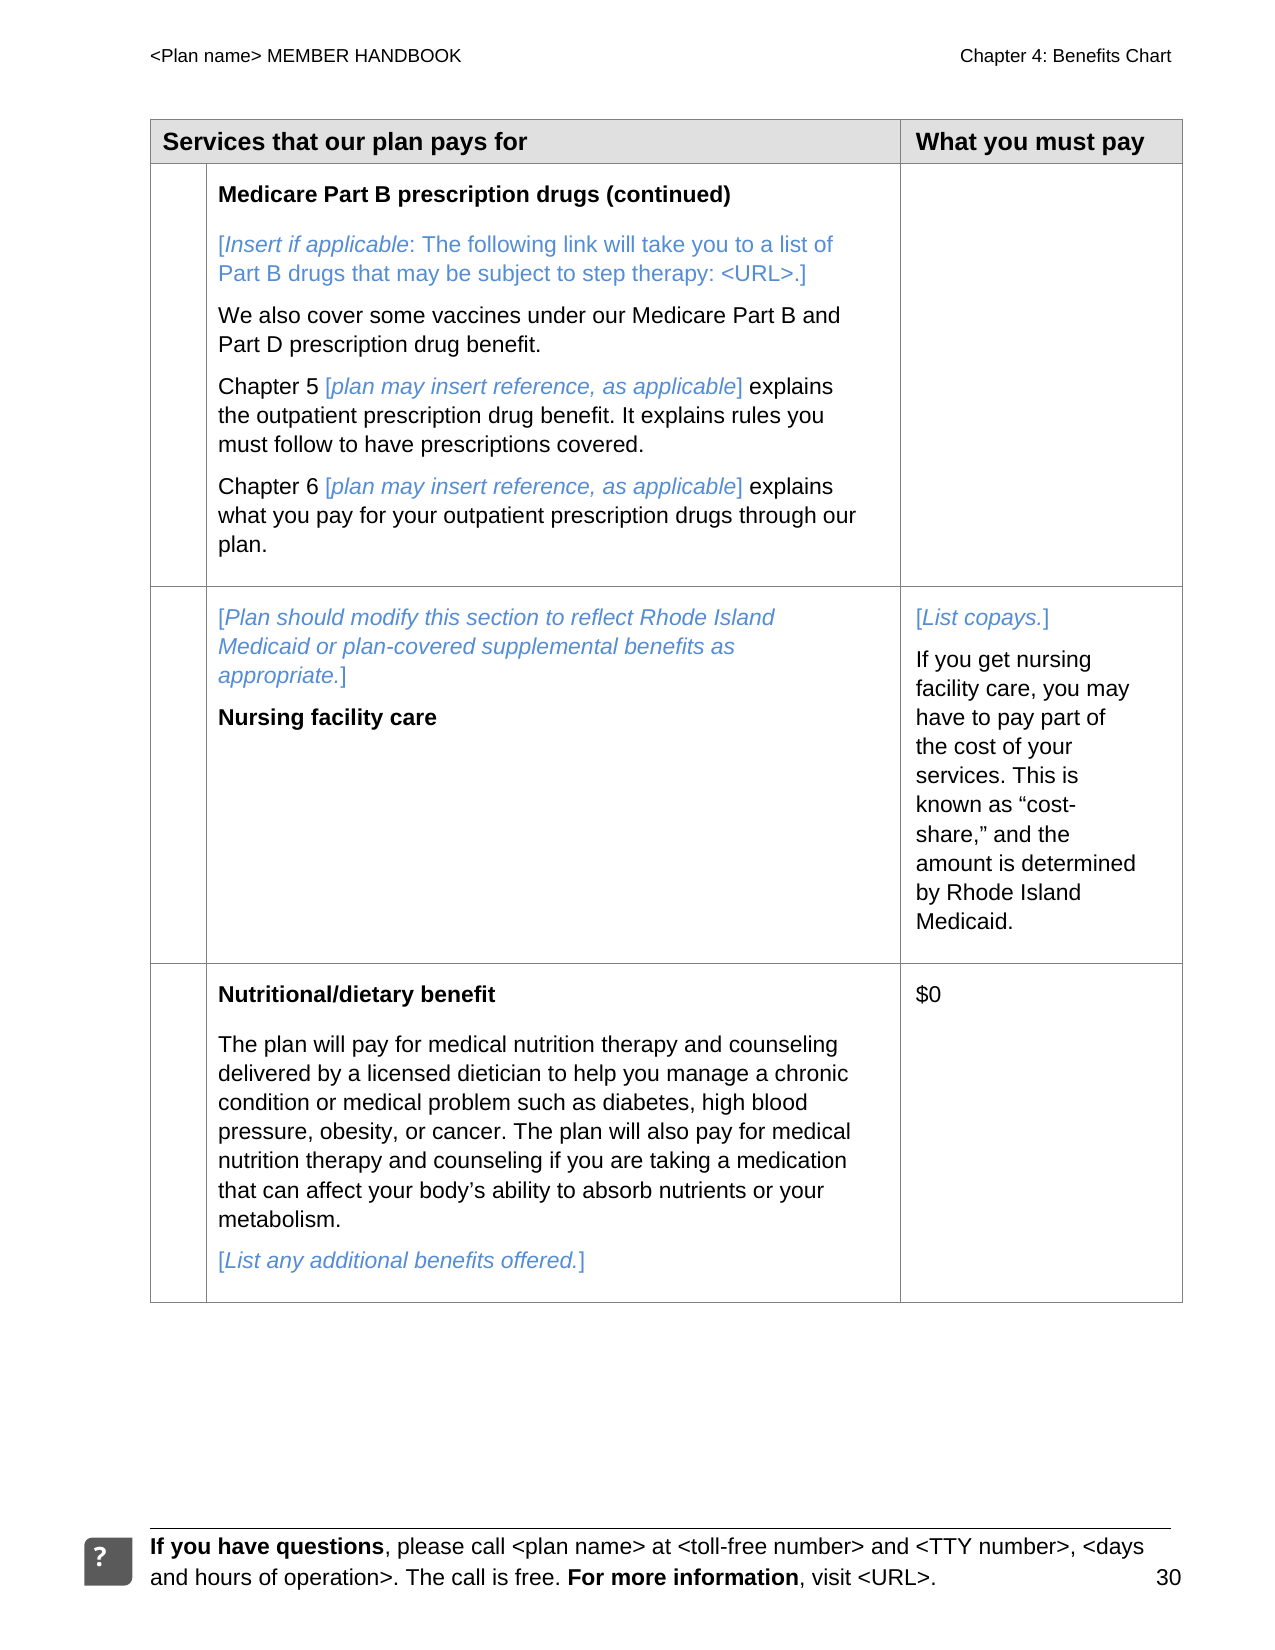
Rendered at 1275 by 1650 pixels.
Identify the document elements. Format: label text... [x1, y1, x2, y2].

table_cell [Plan should modify this section to reflect Rhode Island Medicaid or plan-covered supplemental benefits as appropriate.] Nursing facility care [207, 587, 900, 963]
table_cell Medicare Part B prescription drugs (continued) [Insert if applicable: The following link will take you to a list of Part B drugs that may be subject to step therapy: <URL>.] We also cover some vaccines under our Medicare Part B and Part D prescription drug benefit. Chapter 5 [plan may insert reference, as applicable] explains the outpatient prescription drug benefit. It explains rules you must follow to have prescriptions covered. Chapter 6 [plan may insert reference, as applicable] explains what you pay for your outpatient prescription drugs through our plan. [207, 164, 900, 586]
table_header What you must pay [901, 120, 1182, 163]
table_header Services that our plan pays for [151, 120, 900, 163]
table_cell [151, 964, 206, 1302]
table_cell [151, 587, 206, 963]
table_cell Nutritional/dietary benefit The plan will pay for medical nutrition therapy and counseling delivered by a licensed dietician to help you manage a chronic condition or medical problem such as diabetes, high blood pressure, obesity, or cancer. The plan will also pay for medical nutrition therapy and counseling if you are taking a medication that can affect your body’s ability to absorb nutrients or your metabolism. [List any additional benefits offered.] [207, 964, 900, 1302]
table_cell [901, 164, 1182, 586]
table_cell [151, 164, 206, 586]
table_cell [List copays.] If you get nursing facility care, you may have to pay part of the cost of your services. This is known as “cost-share,” and the amount is determined by Rhode Island Medicaid. [901, 587, 1182, 963]
table_cell $0 [901, 964, 1182, 1302]
